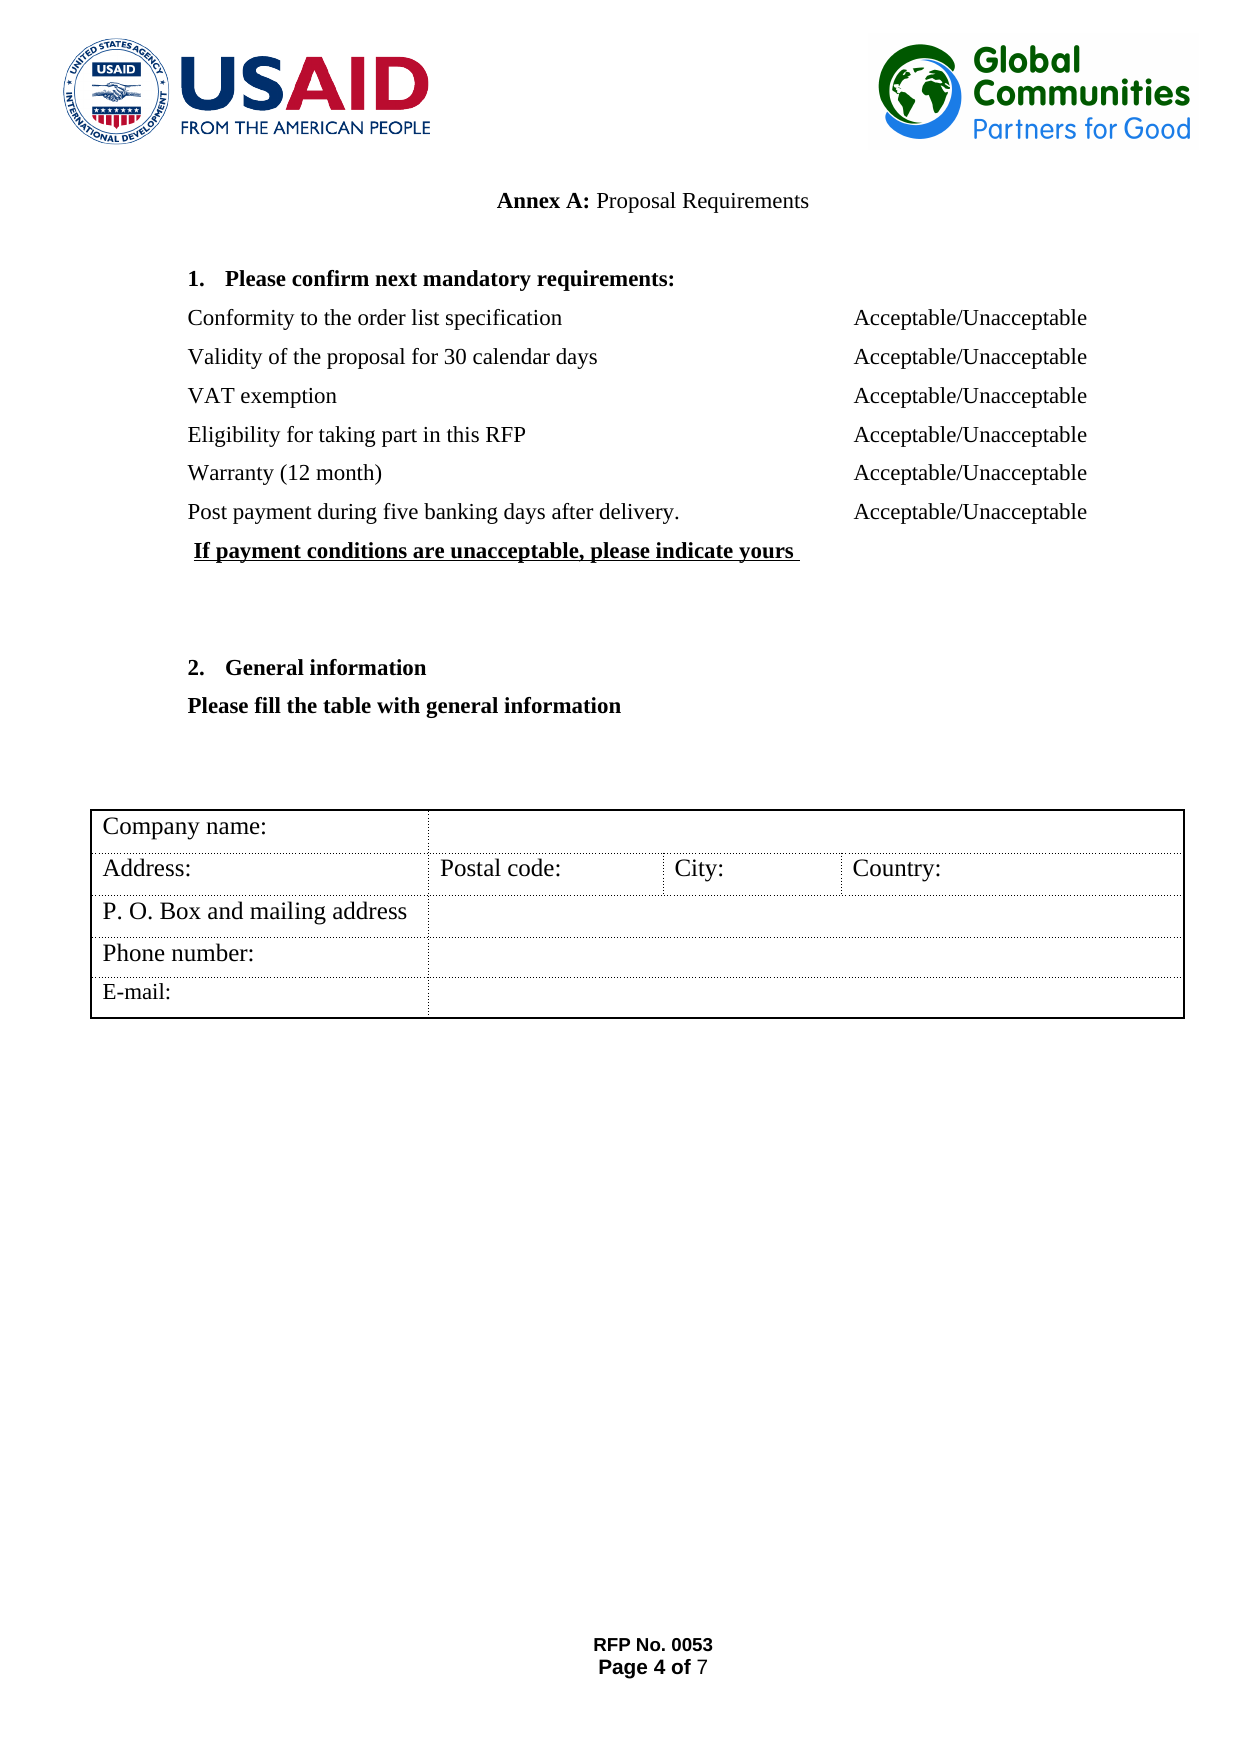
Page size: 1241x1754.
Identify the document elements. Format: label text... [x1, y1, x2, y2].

list Please confirm next mandatory requirements: [187, 265, 1156, 292]
picture [867, 33, 1200, 150]
text Eligibility for taking part in this RFP Acceptable/Unacceptable [187, 421, 1156, 447]
picture [51, 17, 437, 161]
table_cell E-mail: [92, 977, 429, 1017]
table_cell Country: [841, 853, 1183, 895]
text Post payment during five banking days after delivery. Acceptable/Unacceptable [187, 498, 1156, 525]
text Please fill the table with general information [187, 693, 1156, 719]
table_cell Phone number: [92, 937, 429, 977]
table_cell Postal code: [429, 853, 663, 895]
table_cell City: [663, 853, 841, 895]
text VAT exemption Acceptable/Unacceptable [187, 382, 1156, 408]
table_header Company name: [92, 811, 429, 852]
text Conformity to the order list specification Acceptable/Unacceptable [187, 304, 1156, 330]
text Validity of the proposal for 30 calendar days Acceptable/Unacceptable [187, 343, 1156, 369]
text Warranty (12 month) Acceptable/Unacceptable [187, 459, 1156, 486]
table_cell P. O. Box and mailing address [92, 895, 429, 937]
table_header [429, 811, 1183, 852]
table_cell Address: [92, 853, 429, 895]
table_cell [429, 937, 1183, 977]
list General information [187, 654, 1156, 680]
text If payment conditions are unacceptable, please indicate yours [150, 537, 1156, 563]
table_cell [429, 895, 1183, 937]
text Annex A: Proposal Requirements [150, 187, 1156, 214]
table_cell [429, 977, 1183, 1017]
